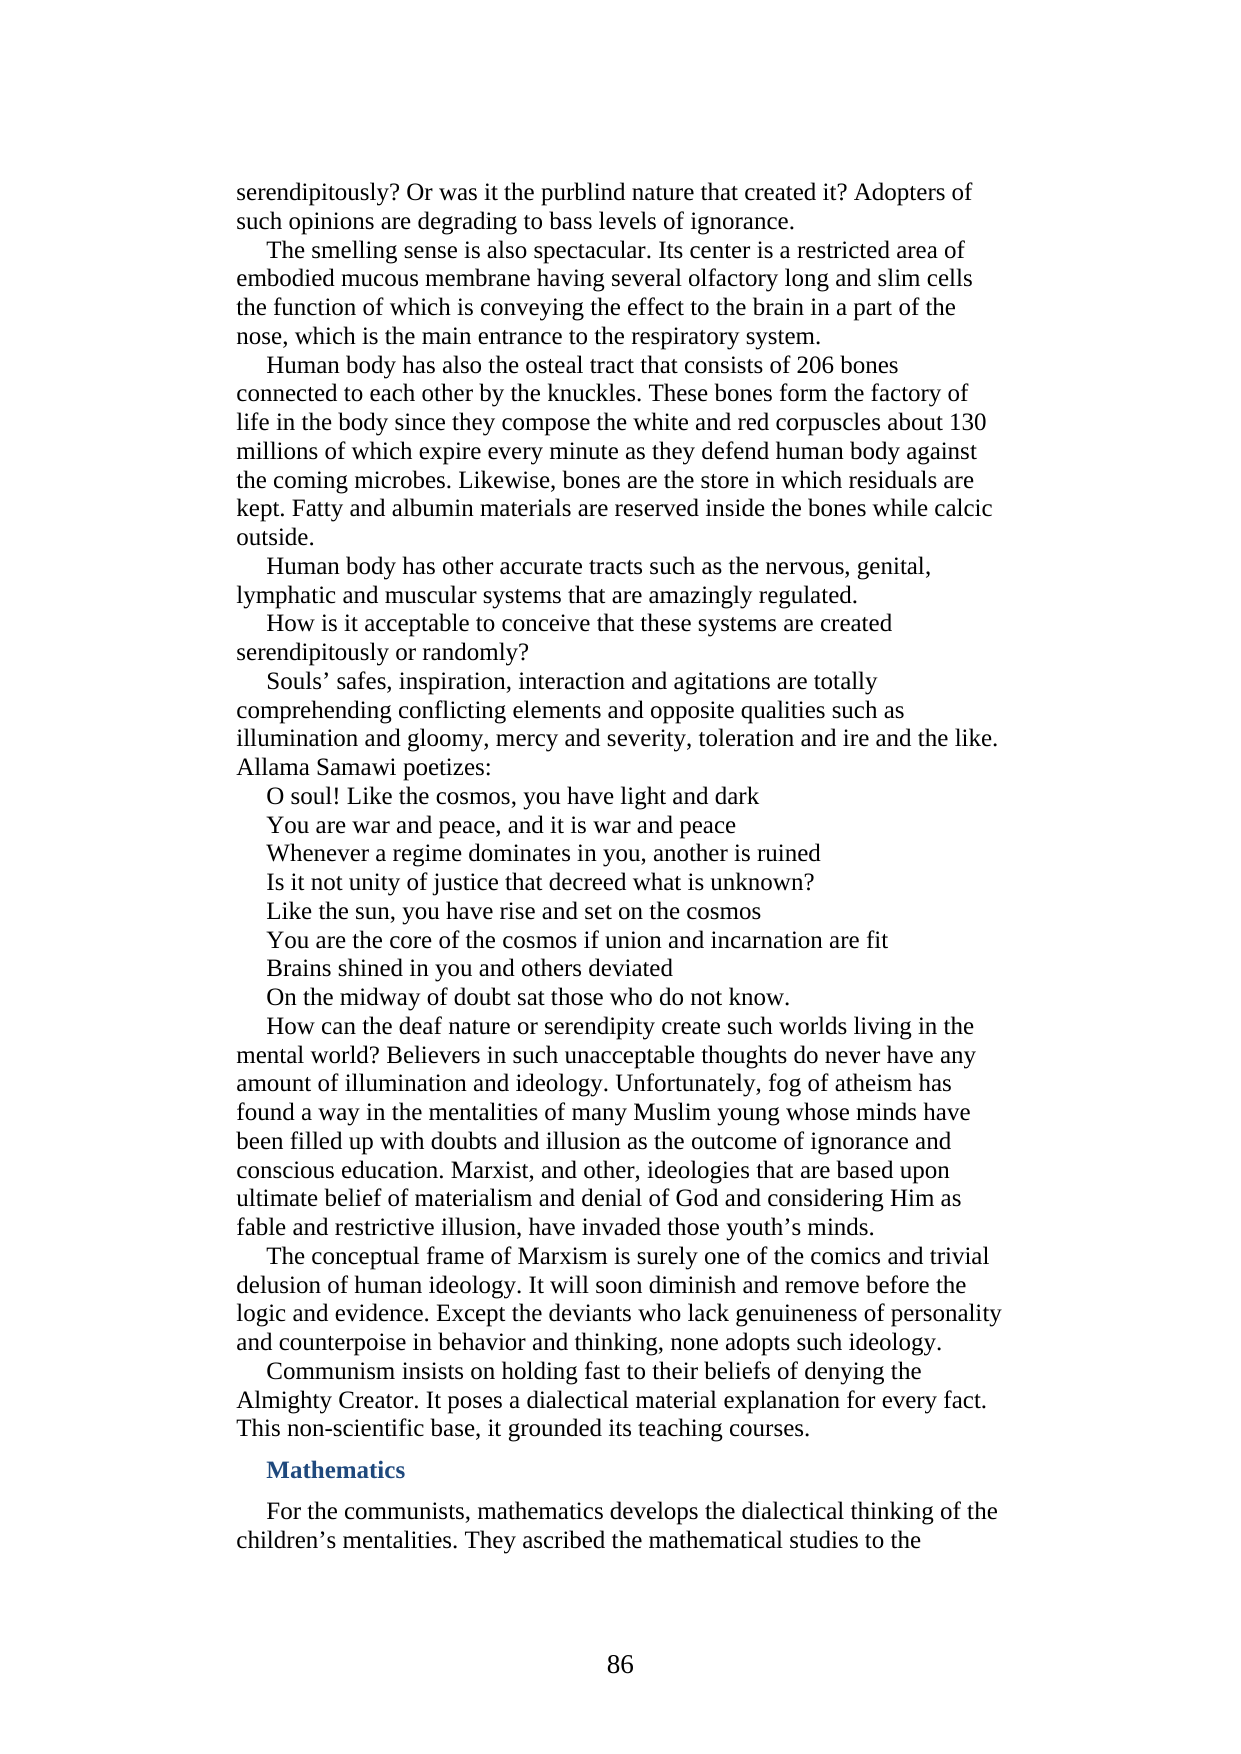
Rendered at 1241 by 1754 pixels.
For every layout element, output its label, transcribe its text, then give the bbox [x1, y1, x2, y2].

text Like the sun, you have rise and set on the cosmos [236, 896, 1004, 925]
text Whenever a regime dominates in you, another is ruined [236, 838, 1004, 867]
text The conceptual frame of Marxism is surely one of the comics and trivial delusion of human ideology. It will soon diminish and remove before the logic and evidence. Except the deviants who lack genuineness of personality and counterpoise in behavior and thinking, none adopts such ideology. [236, 1241, 1004, 1356]
text Souls’ safes, inspiration, interaction and agitations are totally comprehending conflicting elements and opposite qualities such as illumination and gloomy, mercy and severity, toleration and ire and the like. Allama Samawi poetizes: [236, 666, 1004, 781]
text Human body has other accurate tracts such as the nervous, genital, lymphatic and muscular systems that are amazingly regulated. [236, 551, 1004, 608]
text The smelling sense is also spectacular. Its center is a restricted area of embodied mucous membrane having several olfactory long and slim cells the function of which is conveying the effect to the brain in a part of the nose, which is the main entrance to the respiratory system. [236, 235, 1004, 350]
text You are the core of the cosmos if union and incarnation are fit [236, 925, 1004, 953]
text Human body has also the osteal tract that consists of 206 bones connected to each other by the knuckles. These bones form the factory of life in the body since they compose the white and red corpuscles about 130 millions of which expire every minute as they defend human body against the coming microbes. Likewise, bones are the store in which residuals are kept. Fatty and albumin materials are reserved inside the bones while calcic outside. [236, 350, 1004, 551]
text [236, 177, 1004, 235]
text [236, 1496, 1004, 1553]
text How is it acceptable to conceive that these systems are created serendipitously or randomly? [236, 608, 1004, 666]
text Communism insists on holding fast to their beliefs of denying the Almighty Creator. It poses a dialectical material explanation for every fact. This non-scientific base, it grounded its teaching courses. [236, 1356, 1004, 1442]
text Is it not unity of justice that decreed what is unknown? [236, 867, 1004, 896]
text How can the deaf nature or serendipity create such worlds living in the mental world? Believers in such unacceptable thoughts do never have any amount of illumination and ideology. Unfortunately, fog of atheism has found a way in the mentalities of many Muslim young whose minds have been filled up with doubts and illusion as the outcome of ignorance and conscious education. Marxist, and other, ideologies that are based upon ultimate belief of materialism and denial of God and considering Him as fable and restrictive illusion, have invaded those youth’s minds. [236, 1011, 1004, 1241]
text O soul! Like the cosmos, you have light and dark [236, 781, 1004, 810]
text On the midway of doubt sat those who do not know. [236, 982, 1004, 1011]
text You are war and peace, and it is war and peace [236, 810, 1004, 838]
subtitle Mathematics [236, 1455, 1004, 1483]
text Brains shined in you and others deviated [236, 953, 1004, 982]
